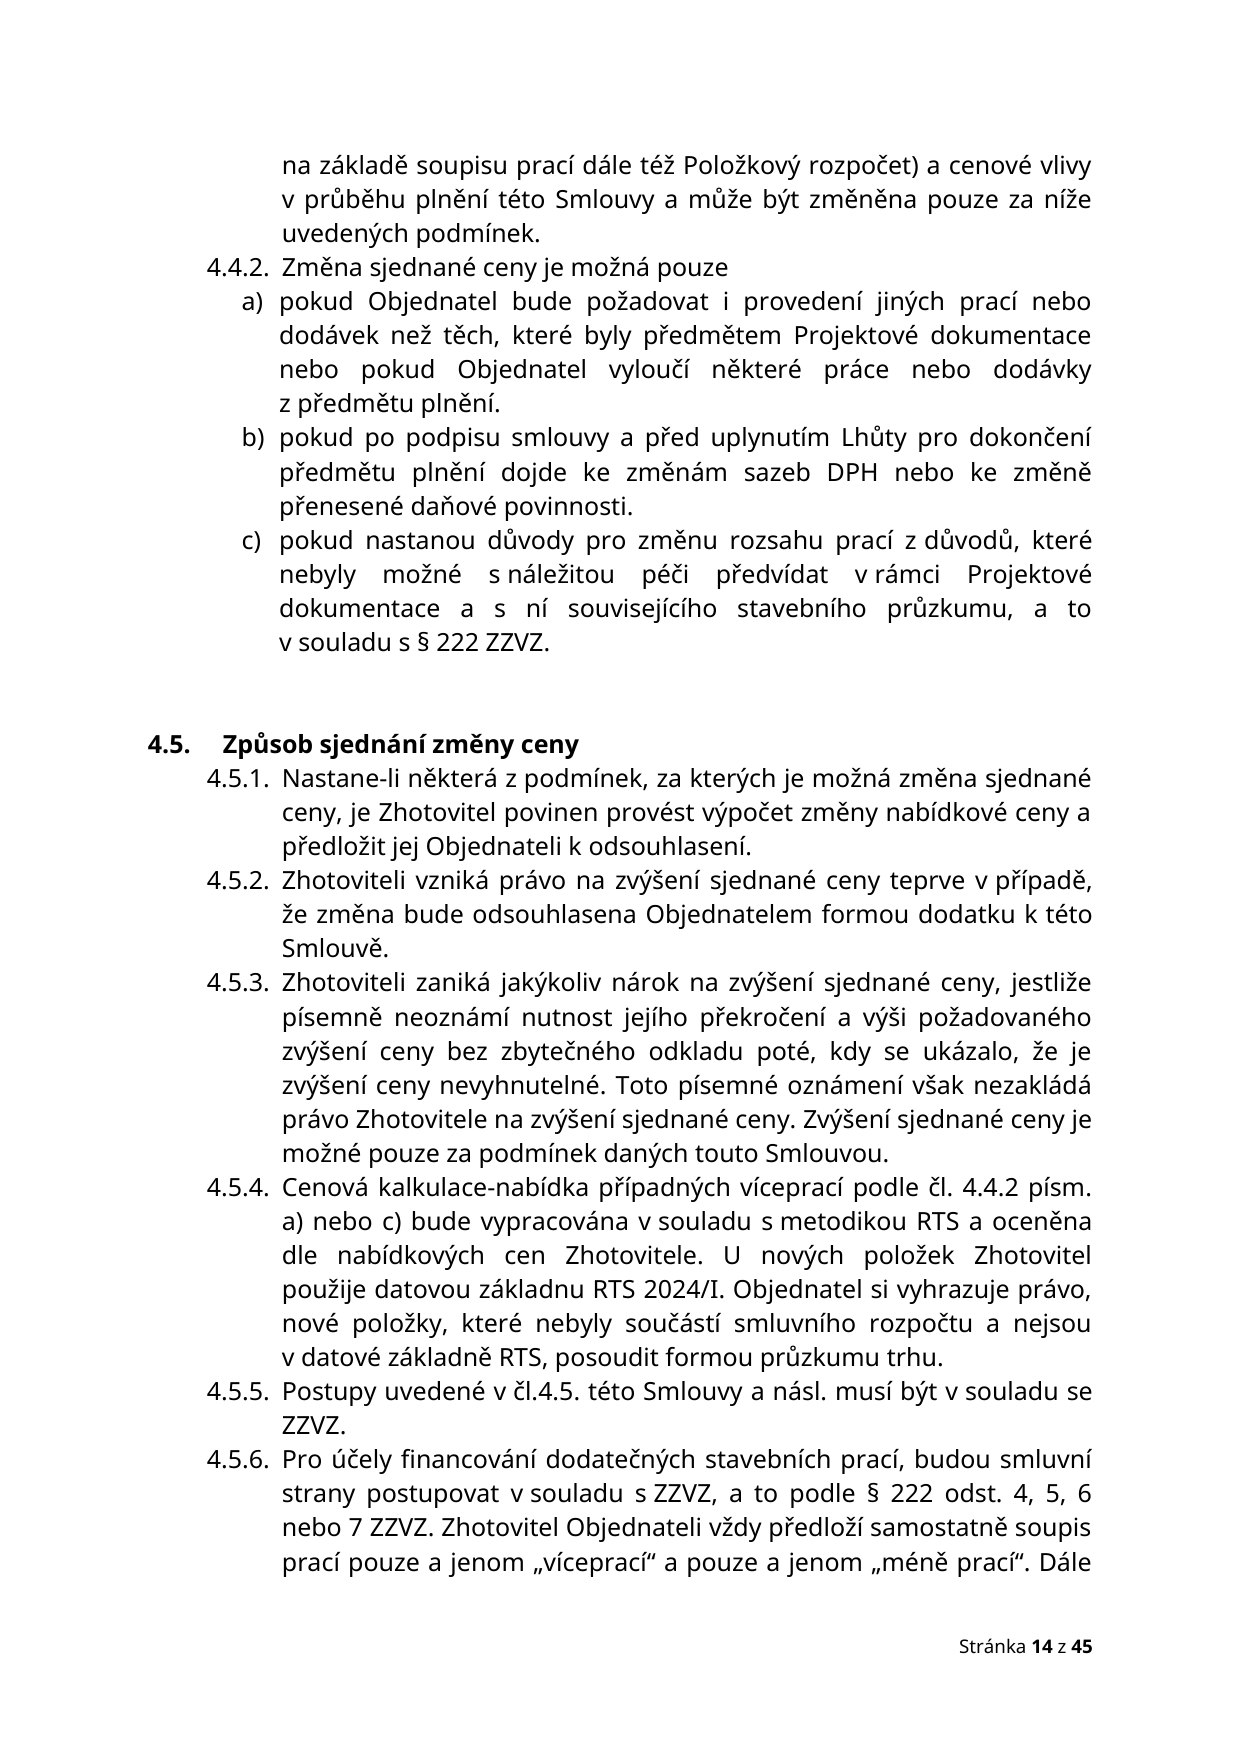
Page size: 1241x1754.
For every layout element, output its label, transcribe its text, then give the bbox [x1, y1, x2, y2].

list pokud po podpisu smlouvy a před uplynutím Lhůty pro dokončení předmětu plnění dojde ke změnám sazeb DPH nebo ke změně přenesené daňové povinnosti. [241, 420, 1093, 522]
list Zhotoviteli vzniká právo na zvýšení sjednané ceny teprve v případě, že změna bude odsouhlasena Objednatelem formou dodatku k této Smlouvě. [207, 863, 1093, 965]
list pokud nastanou důvody pro změnu rozsahu prací z důvodů, které nebyly možné s náležitou péči předvídat v rámci Projektové dokumentace a s ní souvisejícího stavebního průzkumu, a to v souladu s § 222 ZZVZ. [241, 522, 1093, 658]
list Změna sjednané ceny je možná pouze [207, 250, 1093, 284]
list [207, 1442, 1093, 1578]
list Zhotoviteli zaniká jakýkoliv nárok na zvýšení sjednané ceny, jestliže písemně neoznámí nutnost jejího překročení a výši požadovaného zvýšení ceny bez zbytečného odkladu poté, kdy se ukázalo, že je zvýšení ceny nevyhnutelné. Toto písemné oznámení však nezakládá právo Zhotovitele na zvýšení sjednané ceny. Zvýšení sjednané ceny je možné pouze za podmínek daných touto Smlouvou. [207, 965, 1093, 1169]
list Nastane-li některá z podmínek, za kterých je možná změna sjednané ceny, je Zhotovitel povinen provést výpočet změny nabídkové ceny a předložit jej Objednateli k odsouhlasení. [207, 761, 1093, 863]
list pokud Objednatel bude požadovat i provedení jiných prací nebo dodávek než těch, které byly předmětem Projektové dokumentace nebo pokud Objednatel vyloučí některé práce nebo dodávky z předmětu plnění. [241, 284, 1093, 420]
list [207, 148, 1093, 250]
list Cenová kalkulace-nabídka případných víceprací podle čl. 4.4.2 písm. a) nebo c) bude vypracována v souladu s metodikou RTS a oceněna dle nabídkových cen Zhotovitele. U nových položek Zhotovitel použije datovou základnu RTS 2024/I. Objednatel si vyhrazuje právo, nové položky, které nebyly součástí smluvního rozpočtu a nejsou v datové základně RTS, posoudit formou průzkumu trhu. [207, 1169, 1093, 1374]
list Postupy uvedené v čl.4.5. této Smlouvy a násl. musí být v souladu se ZZVZ. [207, 1374, 1093, 1442]
list Způsob sjednání změny ceny [148, 727, 1093, 761]
